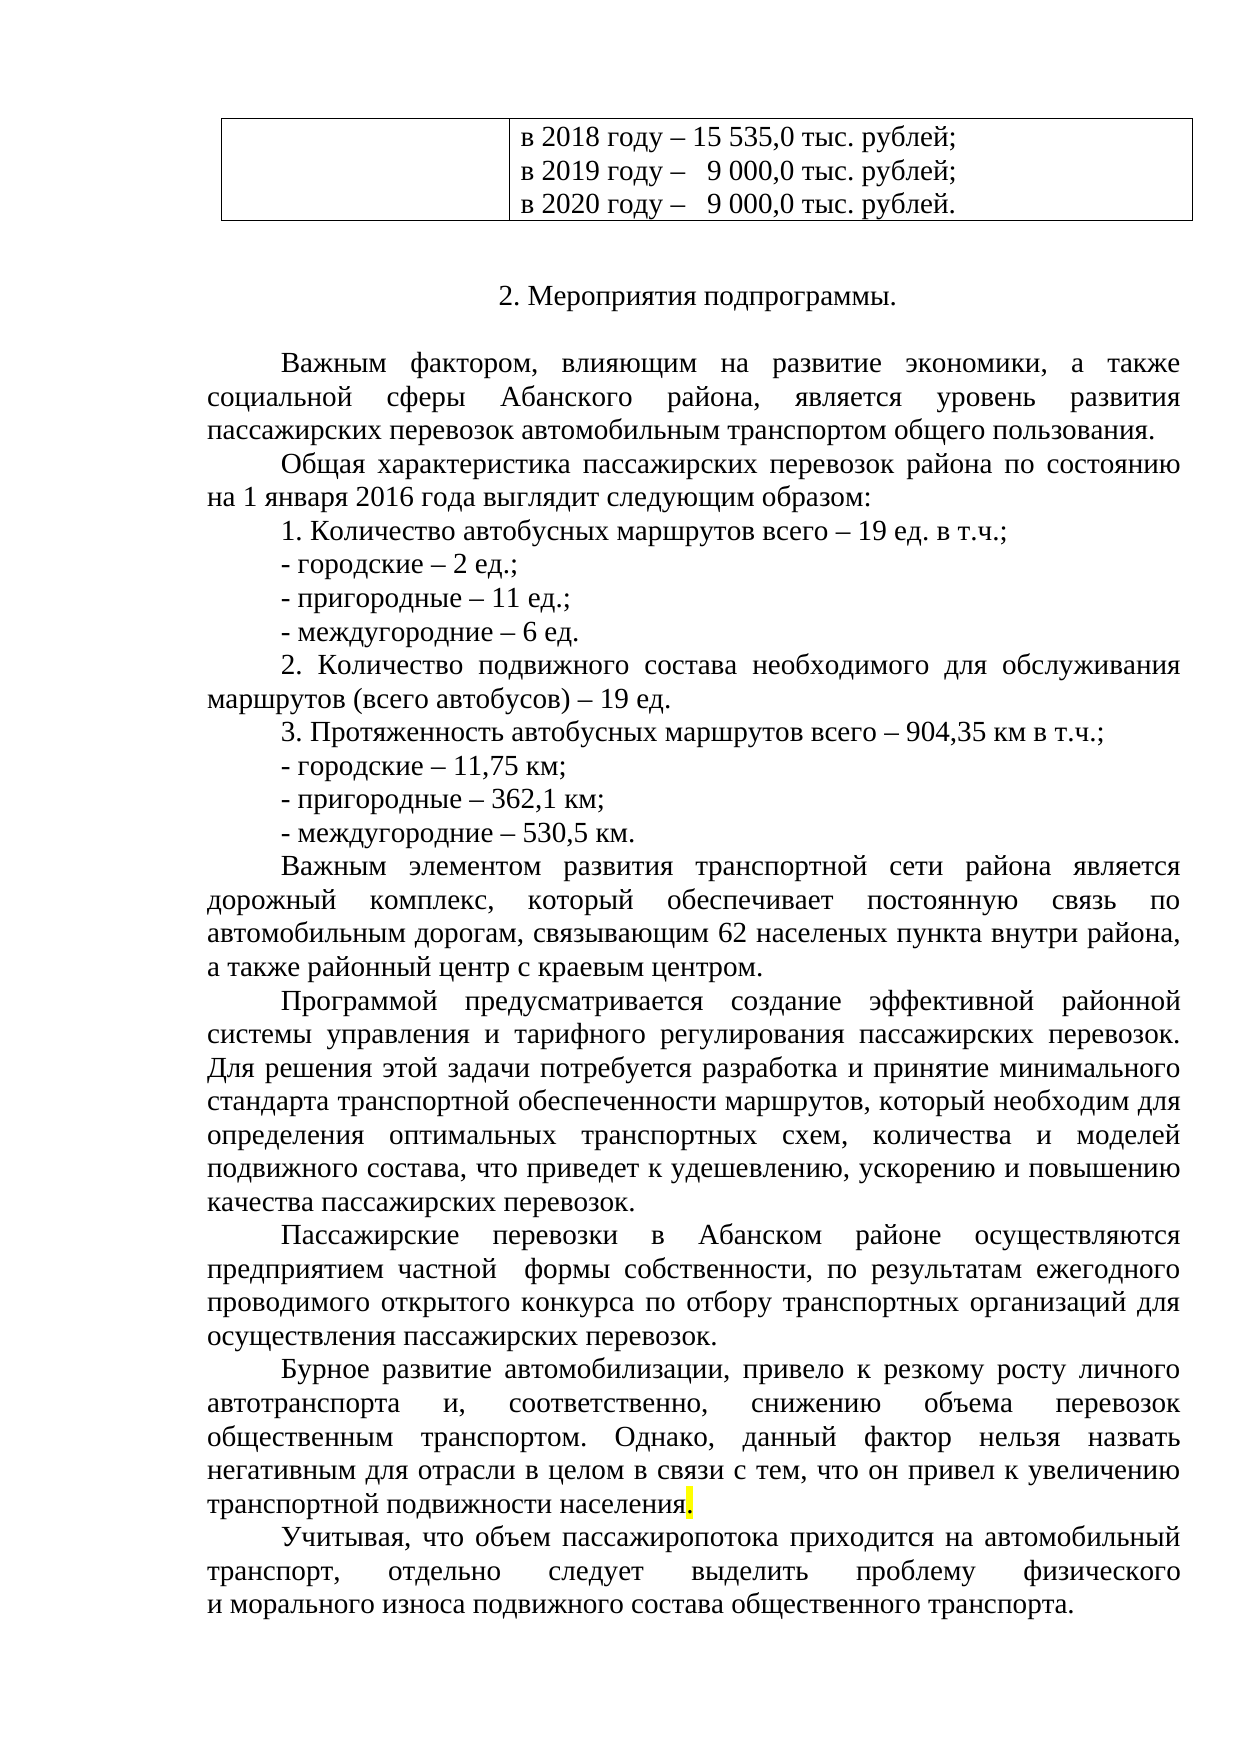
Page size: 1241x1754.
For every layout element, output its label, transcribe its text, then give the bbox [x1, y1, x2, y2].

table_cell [510, 119, 1192, 220]
text Важным фактором, влияющим на развитие экономики, а также социальной сферы Абанского района, является уровень развития пассажирских перевозок автомобильным транспортом общего пользования. [207, 345, 1181, 446]
text - пригородные – 362,1 км; [207, 781, 1181, 815]
text Бурное развитие автомобилизации, привело к резкому росту личного автотранспорта и, соответственно, снижению объема перевозок общественным транспортом. Однако, данный фактор нельзя назвать негативным для отрасли в целом в связи с тем, что он привел к увеличению транспортной подвижности населения. [207, 1352, 1181, 1519]
text 2. Количество подвижного состава необходимого для обслуживания маршрутов (всего автобусов) – 19 ед. [207, 647, 1181, 714]
text - пригородные – 11 ед.; [207, 580, 1181, 614]
text - междугородние – 530,5 км. [207, 815, 1181, 848]
text Программой предусматривается создание эффективной районной системы управления и тарифного регулирования пассажирских перевозок. Для решения этой задачи потребуется разработка и принятие минимального стандарта транспортной обеспеченности маршрутов, который необходим для определения оптимальных транспортных схем, количества и моделей подвижного состава, что приведет к удешевлению, ускорению и повышению качества пассажирских перевозок. [207, 983, 1181, 1217]
text 1. Количество автобусных маршрутов всего – 19 ед. в т.ч.; [207, 513, 1181, 547]
text Общая характеристика пассажирских перевозок района по состоянию на 1 января 2016 года выглядит следующим образом: [207, 446, 1181, 513]
text Важным элементом развития транспортной сети района является дорожный комплекс, который обеспечивает постоянную связь по автомобильным дорогам, связывающим 62 населеных пункта внутри района, а также районный центр с краевым центром. [207, 848, 1181, 983]
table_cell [222, 119, 509, 220]
text 3. Протяженность автобусных маршрутов всего – 904,35 км в т.ч.; [207, 714, 1181, 748]
text - междугородние – 6 ед. [207, 614, 1181, 647]
text - городские – 11,75 км; [207, 748, 1181, 781]
text 2. Мероприятия подпрограммы. [207, 278, 1181, 312]
text - городские – 2 ед.; [207, 547, 1181, 580]
text Учитывая, что объем пассажиропотока приходится на автомобильный транспорт, отдельно следует выделить проблему физического и морального износа подвижного состава общественного транспорта. [207, 1519, 1181, 1620]
text Пассажирские перевозки в Абанском районе осуществляются предприятием частной формы собственности, по результатам ежегодного проводимого открытого конкурса по отбору транспортных организаций для осуществления пассажирских перевозок. [207, 1217, 1181, 1352]
